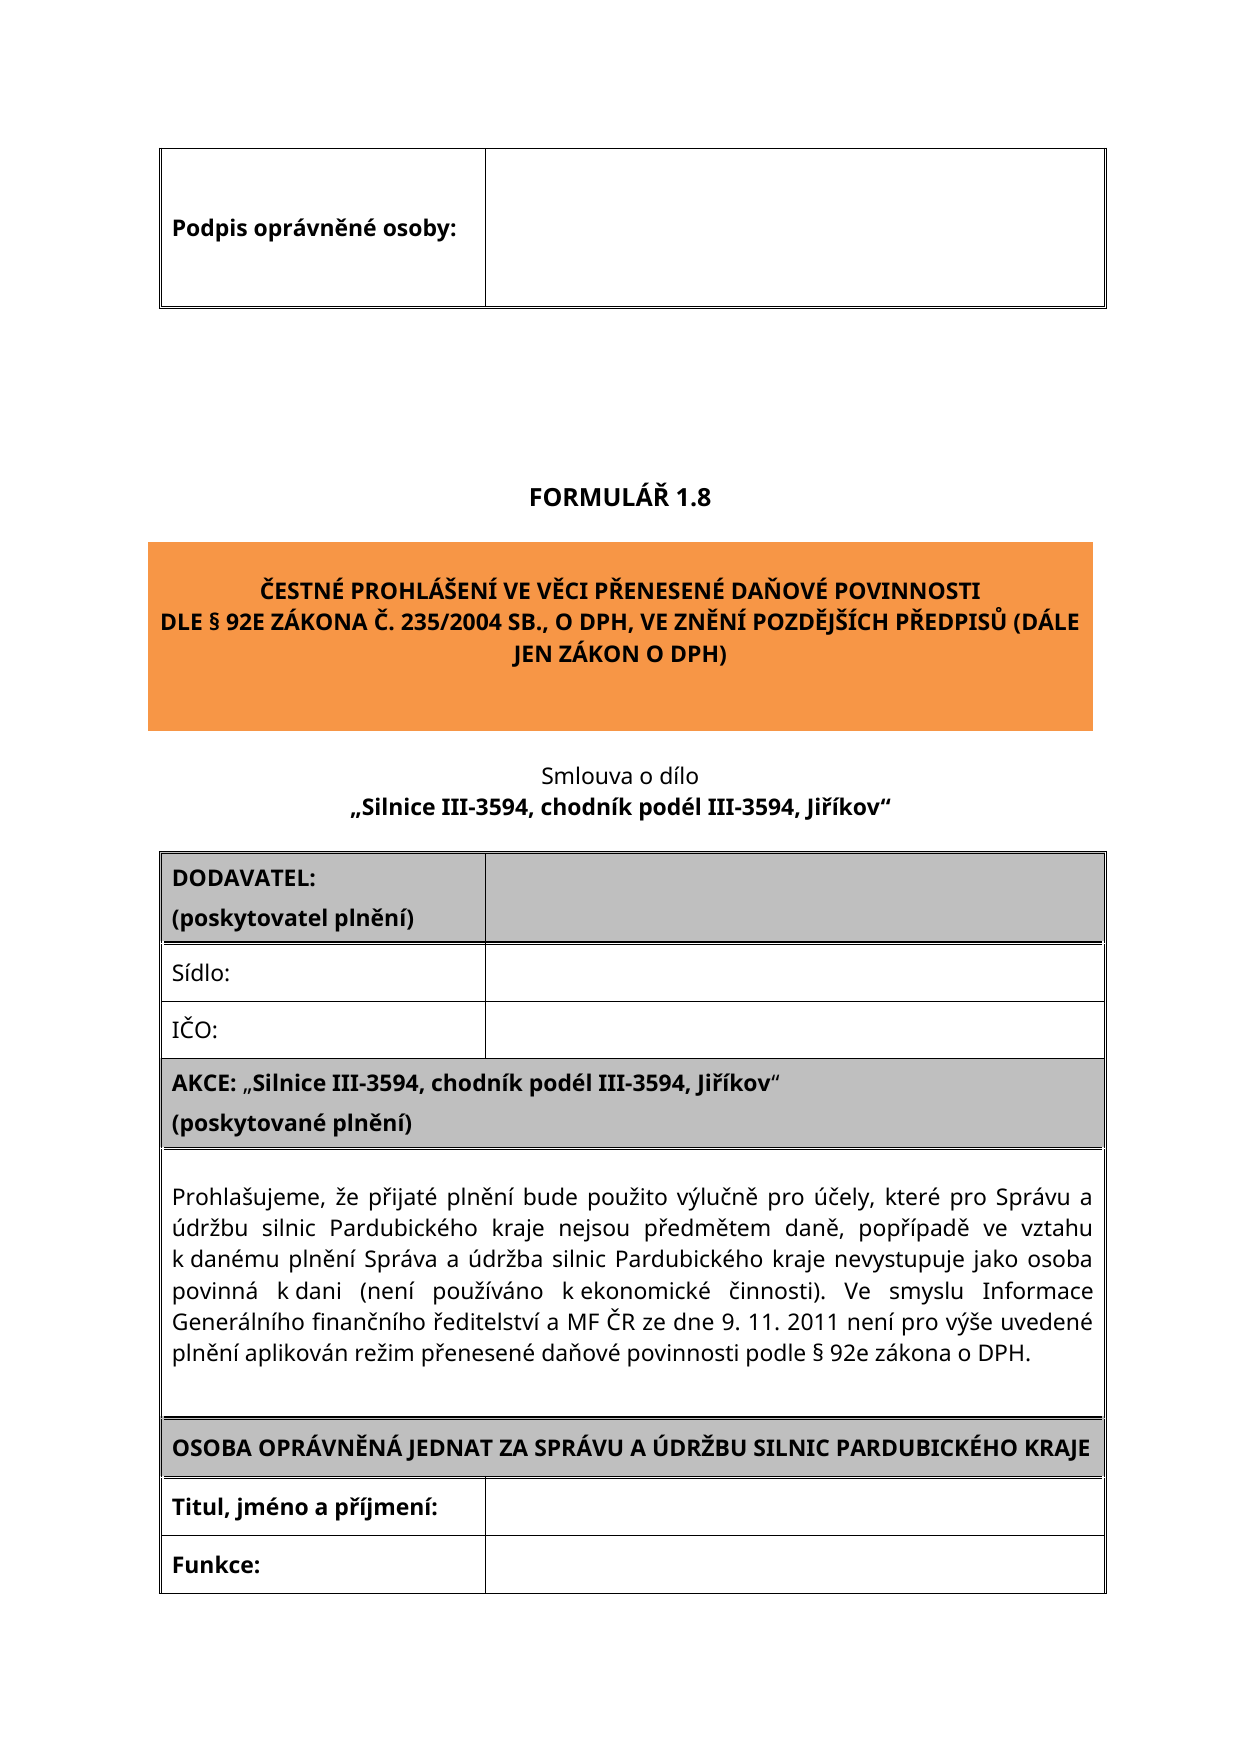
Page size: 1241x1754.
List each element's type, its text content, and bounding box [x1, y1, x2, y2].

table_cell IČO: [162, 1002, 485, 1058]
table_cell Titul, jméno a příjmení: [162, 1476, 485, 1535]
text „Silnice III-3594, chodník podél III-3594, Jiříkov“ [148, 791, 1093, 822]
table_cell Podpis oprávněné osoby: [162, 149, 485, 306]
table_cell [486, 1002, 1104, 1058]
table_cell Sídlo: [162, 941, 485, 1001]
table_cell Funkce: [162, 1536, 485, 1592]
table_cell [486, 941, 1104, 1001]
table_header [486, 854, 1104, 941]
table_cell Prohlašujeme, že přijaté plnění bude použito výlučně pro účely, které pro Správu a údržbu silnic Pardubického kraje nejsou předmětem daně, popřípadě ve vztahu k danému plnění Správa a údržba silnic Pardubického kraje nevystupuje jako osoba povinná k dani (není používáno k ekonomické činnosti). Ve smyslu Informace Generálního finančního ředitelství a MF ČR ze dne 9. 11. 2011 není pro výše uvedené plnění aplikován režim přenesené daňové povinnosti podle § 92e zákona o DPH. [162, 1147, 1104, 1416]
table_cell [486, 1476, 1104, 1535]
text dle § 92e zákona č. 235/2004 Sb., o DPH, ve znění pozdějších předpisů (dále jen zákon o DPH) [148, 606, 1093, 669]
text FORMULÁŘ 1.8 [148, 480, 1093, 514]
table_cell AKCE: „Silnice III-3594, chodník podél III-3594, Jiříkov“ (poskytované plnění) [162, 1059, 1104, 1147]
table_cell [486, 149, 1104, 306]
table_header DODAVATEL: (poskytovatel plnění) [162, 854, 485, 941]
text čestné Prohlášení ve věci přenesené daňové povinnosti [148, 575, 1093, 606]
text Smlouva o dílo [148, 760, 1093, 791]
table_cell osoba oprávněná jednat za SPRÁVU A ÚDRŽBU SILNIC PARDUBICKÉHO KRAJE [162, 1416, 1104, 1476]
table_cell [486, 1536, 1104, 1592]
